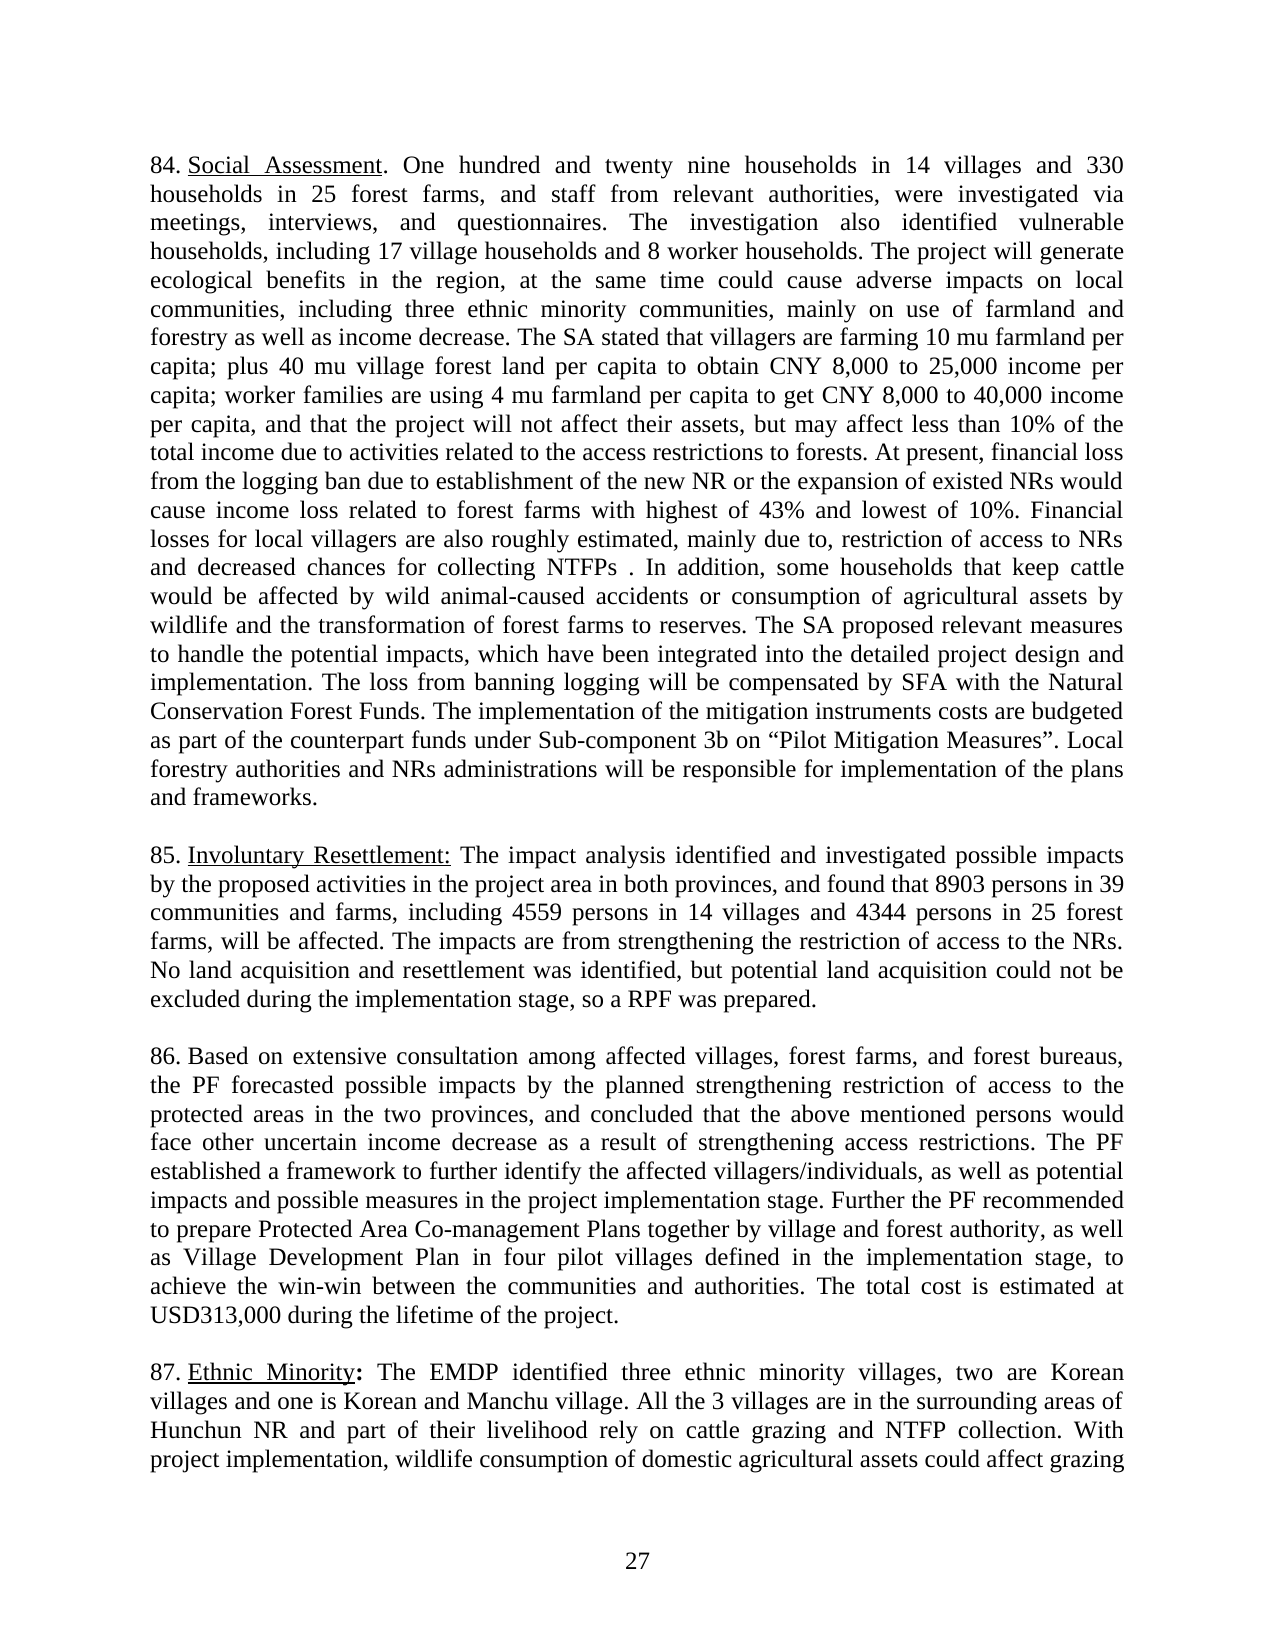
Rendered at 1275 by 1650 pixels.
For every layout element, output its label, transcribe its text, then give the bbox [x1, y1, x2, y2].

list Based on extensive consultation among affected villages, forest farms, and forest bureaus, the PF forecasted possible impacts by the planned strengthening restriction of access to the protected areas in the two provinces, and concluded that the above mentioned persons would face other uncertain income decrease as a result of strengthening access restrictions. The PF established a framework to further identify the affected villagers/individuals, as well as potential impacts and possible measures in the project implementation stage. Further the PF recommended to prepare Protected Area Co-management Plans together by village and forest authority, as well as Village Development Plan in four pilot villages defined in the implementation stage, to achieve the win-win between the communities and authorities. The total cost is estimated at USD313,000 during the lifetime of the project. [150, 1041, 1125, 1329]
list Involuntary Resettlement: The impact analysis identified and investigated possible impacts by the proposed activities in the project area in both provinces, and found that 8903 persons in 39 communities and farms, including 4559 persons in 14 villages and 4344 persons in 25 forest farms, will be affected. The impacts are from strengthening the restriction of access to the NRs. No land acquisition and resettlement was identified, but potential land acquisition could not be excluded during the implementation stage, so a RPF was prepared. [150, 840, 1125, 1012]
list Social Assessment. One hundred and twenty nine households in 14 villages and 330 households in 25 forest farms, and staff from relevant authorities, were investigated via meetings, interviews, and questionnaires. The investigation also identified vulnerable households, including 17 village households and 8 worker households. The project will generate ecological benefits in the region, at the same time could cause adverse impacts on local communities, including three ethnic minority communities, mainly on use of farmland and forestry as well as income decrease. The SA stated that villagers are farming 10 mu farmland per capita; plus 40 mu village forest land per capita to obtain CNY 8,000 to 25,000 income per capita; worker families are using 4 mu farmland per capita to get CNY 8,000 to 40,000 income per capita, and that the project will not affect their assets, but may affect less than 10% of the total income due to activities related to the access restrictions to forests. At present, financial loss from the logging ban due to establishment of the new NR or the expansion of existed NRs would cause income loss related to forest farms with highest of 43% and lowest of 10%. Financial losses for local villagers are also roughly estimated, mainly due to, restriction of access to NRs and decreased chances for collecting NTFPs . In addition, some households that keep cattle would be affected by wild animal-caused accidents or consumption of agricultural assets by wildlife and the transformation of forest farms to reserves. The SA proposed relevant measures to handle the potential impacts, which have been integrated into the detailed project design and implementation. The loss from banning logging will be compensated by SFA with the Natural Conservation Forest Funds. The implementation of the mitigation instruments costs are budgeted as part of the counterpart funds under Sub-component 3b on “Pilot Mitigation Measures”. Local forestry authorities and NRs administrations will be responsible for implementation of the plans and frameworks. [150, 150, 1125, 811]
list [150, 1357, 1125, 1472]
